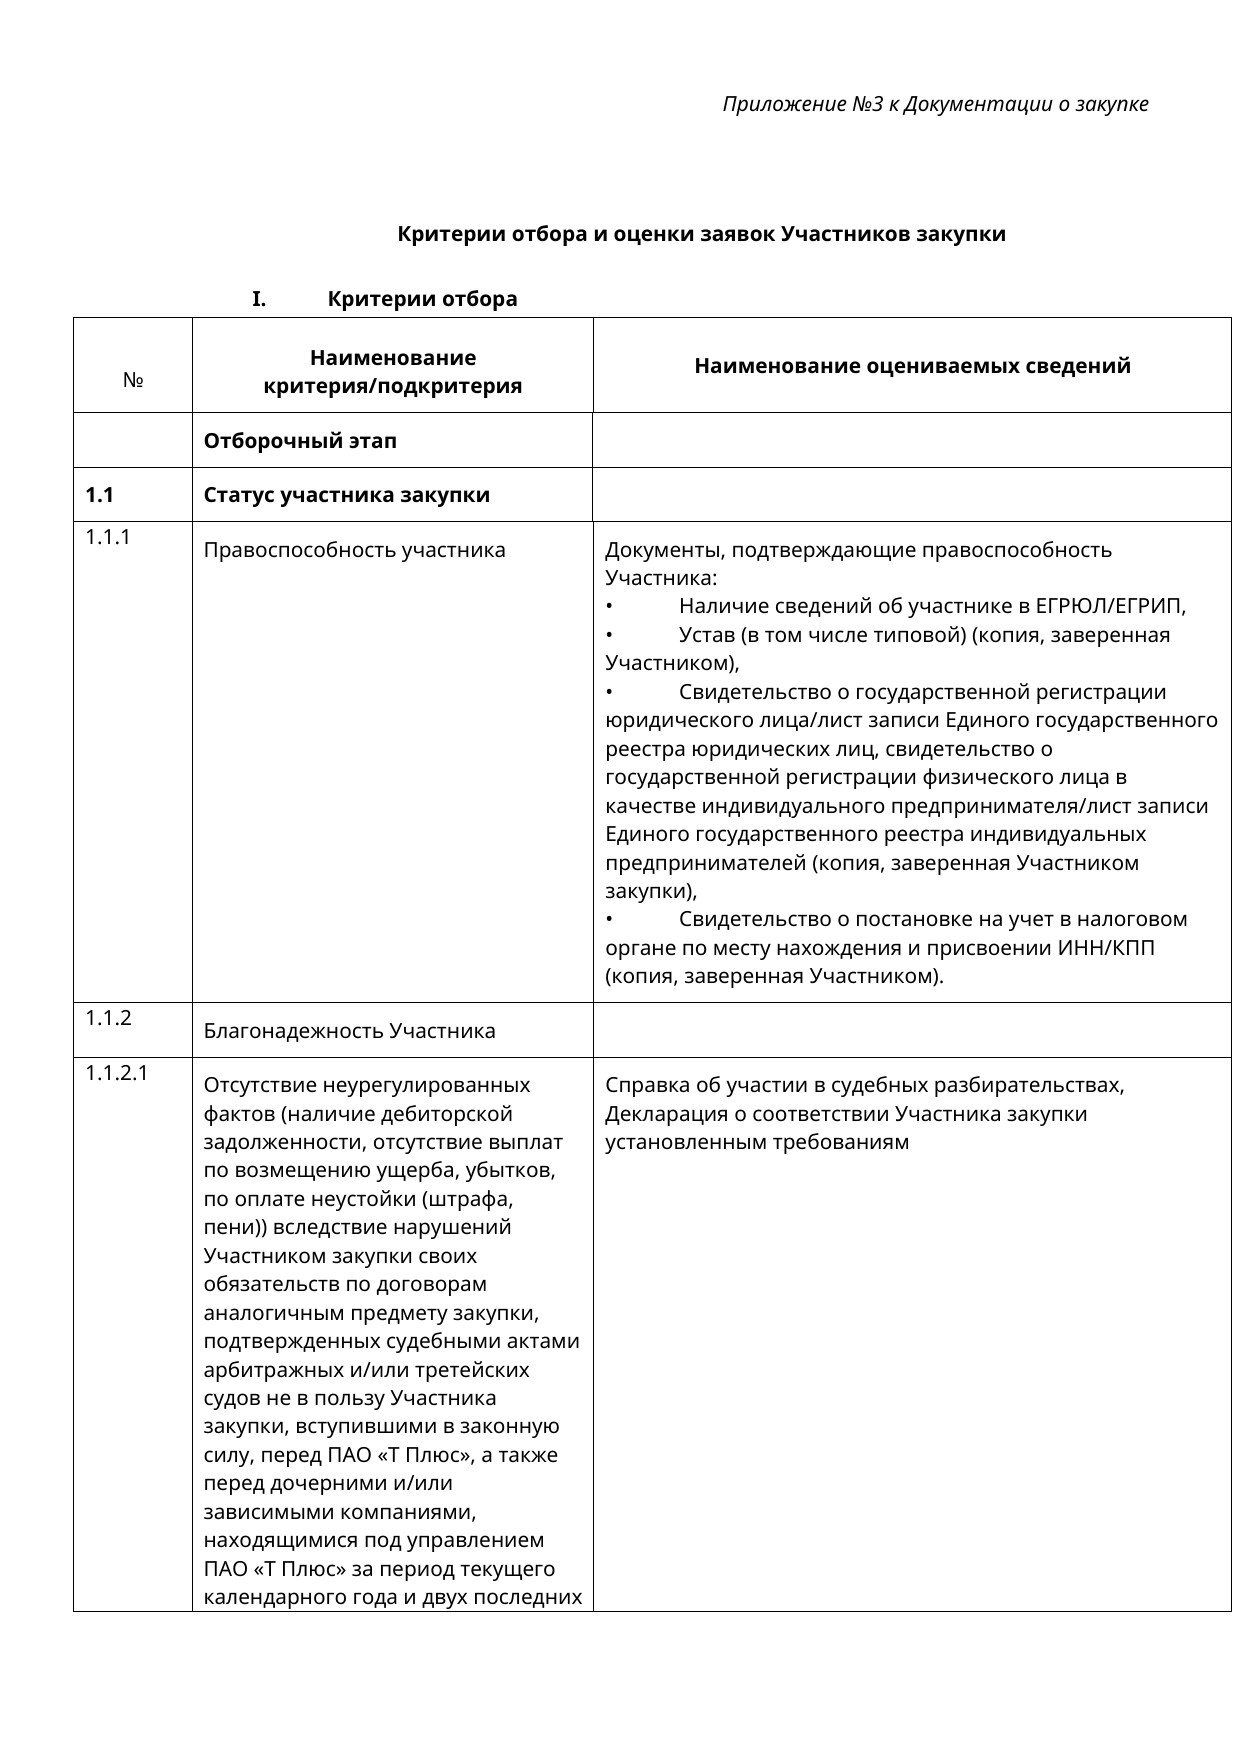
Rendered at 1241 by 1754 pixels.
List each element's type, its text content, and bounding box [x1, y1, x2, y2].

table_cell 1.1.2.1 [74, 1058, 192, 1611]
table_cell [74, 413, 192, 467]
table_cell 1.1.2 [74, 1003, 192, 1057]
list Приложение №3 к Документации о закупке [252, 89, 1152, 117]
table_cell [193, 1058, 593, 1611]
table_cell [593, 413, 1231, 467]
table_cell Статус участника закупки [193, 468, 592, 521]
table_cell [594, 1003, 1231, 1057]
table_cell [594, 1058, 1231, 1611]
table_cell 1.1.1 [74, 522, 192, 1002]
table_cell Благонадежность Участника [193, 1003, 593, 1057]
table_header Наименование оцениваемых сведений [594, 318, 1231, 412]
table_cell Отборочный этап [193, 413, 592, 467]
table_cell 1.1 [74, 468, 192, 521]
table_cell Правоспособность участника [193, 522, 593, 1002]
list Критерии отбора [252, 284, 1152, 313]
list Критерии отбора и оценки заявок Участников закупки [252, 219, 1152, 247]
table_cell [593, 468, 1231, 521]
table_header Наименование критерия/подкритерия [193, 318, 593, 412]
table_header № [74, 318, 192, 412]
table_cell Документы, подтверждающие правоспособность Участника: • Наличие сведений об участнике в ЕГРЮЛ/ЕГРИП, • Устав (в том числе типовой) (копия, заверенная Участником), • Свидетельство о государственной регистрации юридического лица/лист записи Единого государственного реестра юридических лиц, свидетельство о государственной регистрации физического лица в качестве индивидуального предпринимателя/лист записи Единого государственного реестра индивидуальных предпринимателей (копия, заверенная Участником закупки), • Свидетельство о постановке на учет в налоговом органе по месту нахождения и присвоении ИНН/КПП (копия, заверенная Участником). [594, 522, 1231, 1002]
